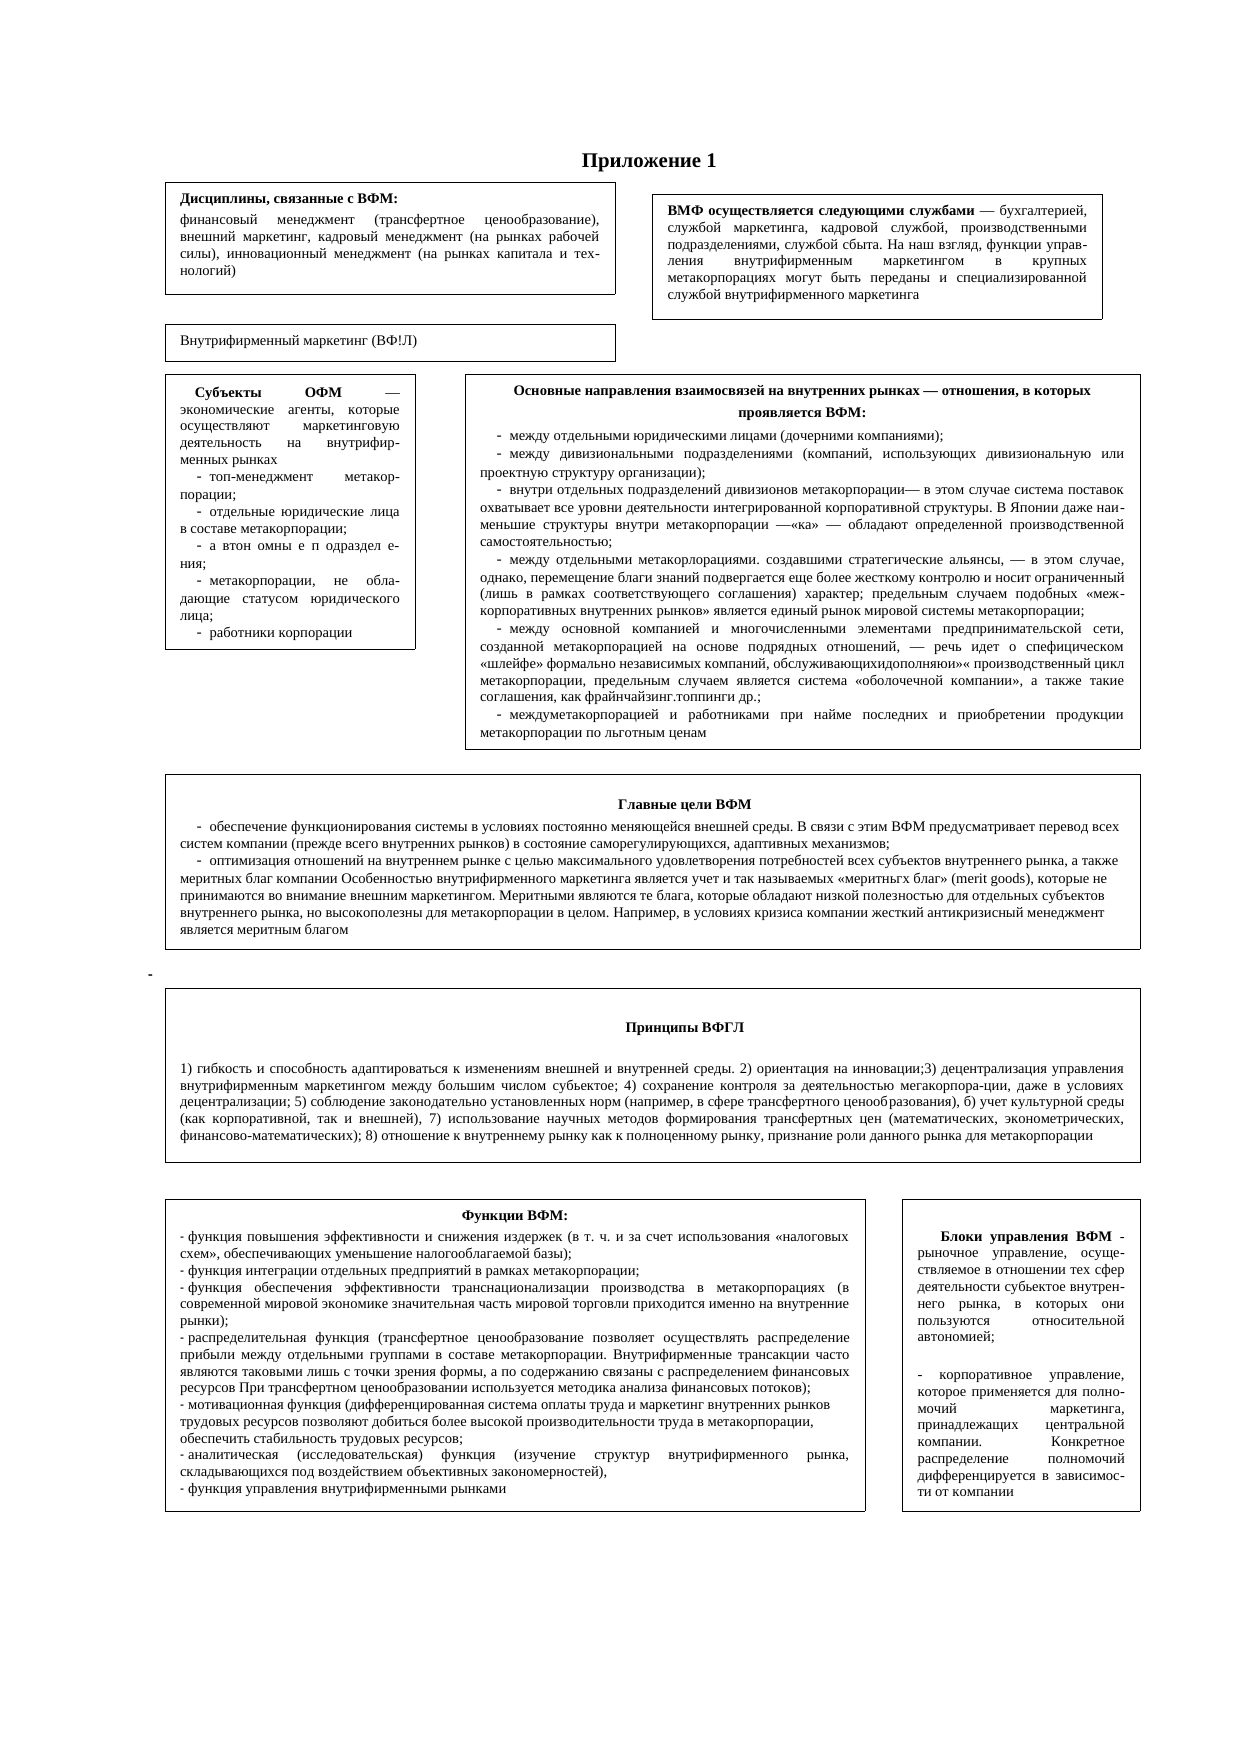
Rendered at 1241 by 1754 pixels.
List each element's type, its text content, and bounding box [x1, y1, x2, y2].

text Приложение 1 [503, 148, 1092, 172]
